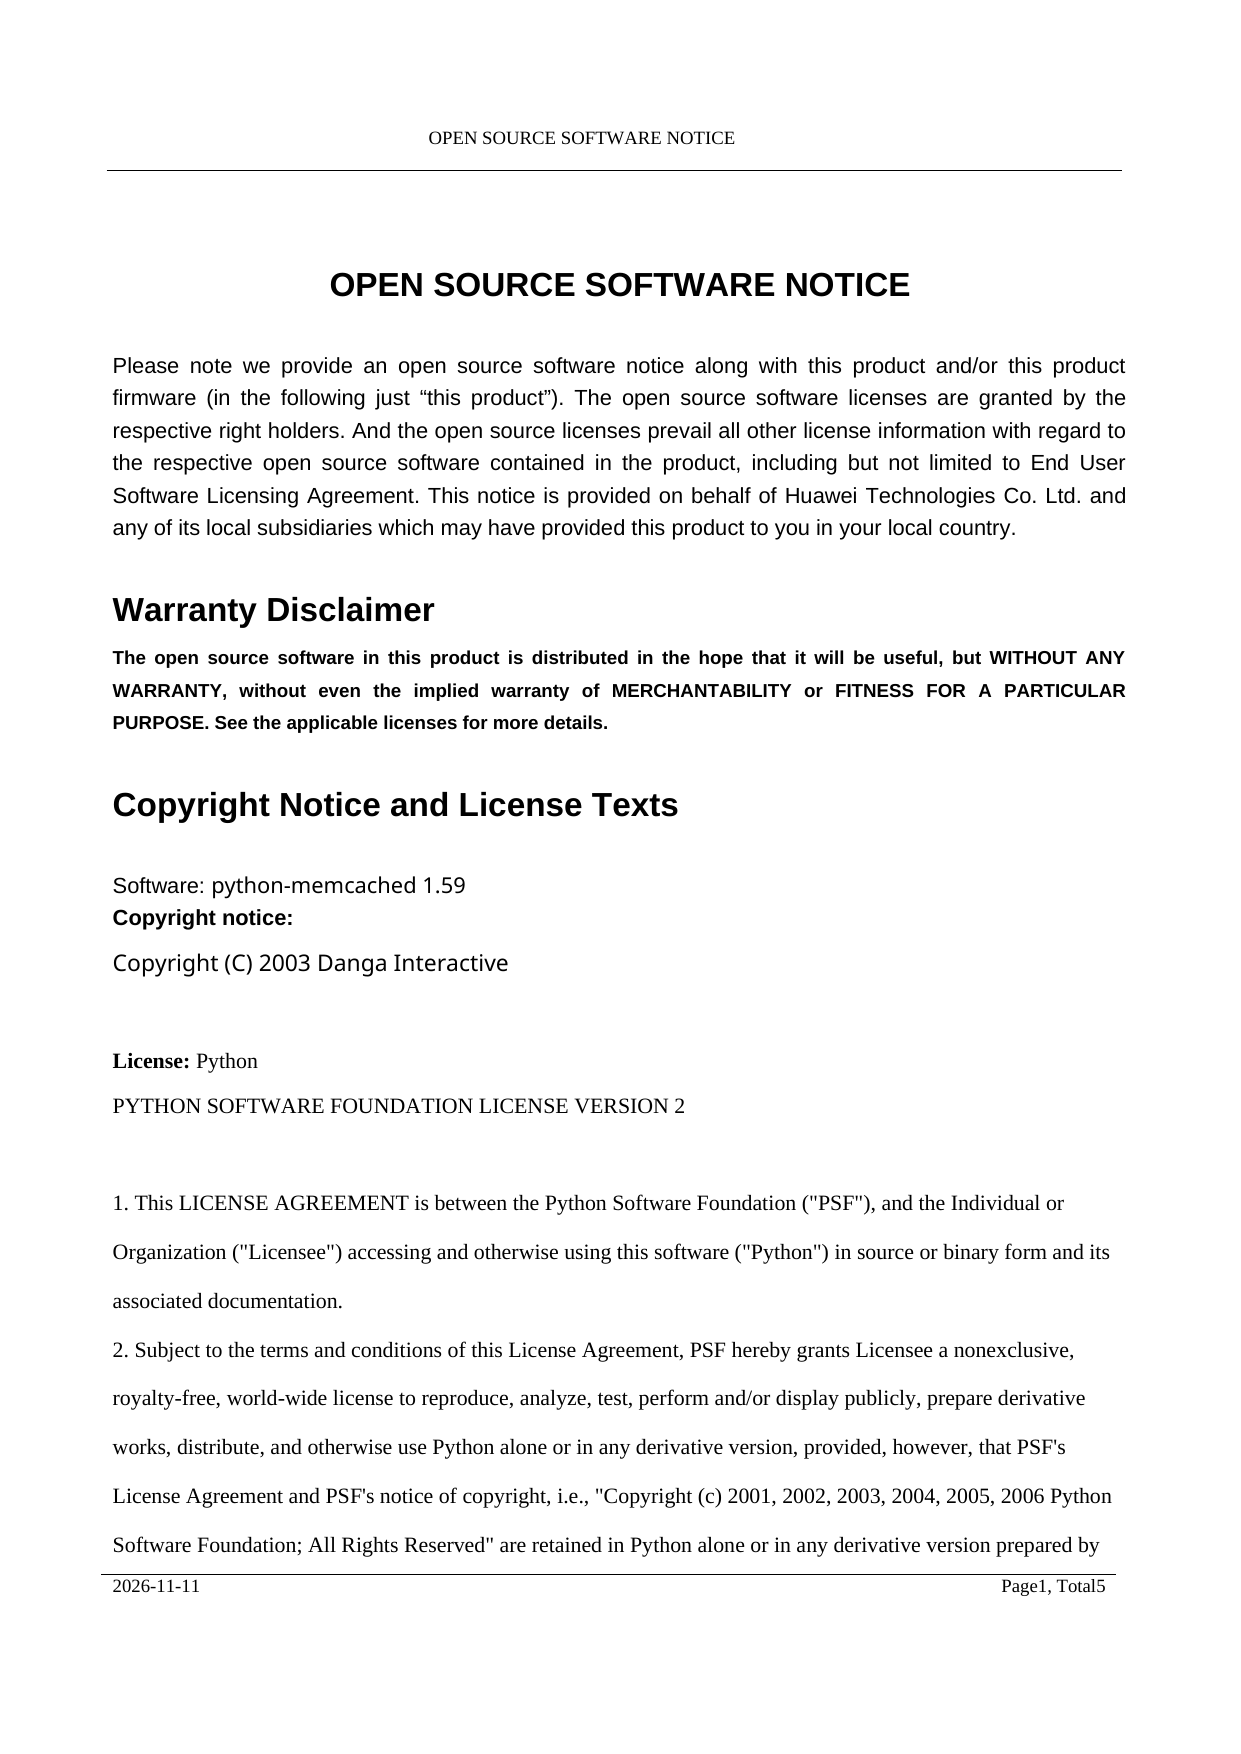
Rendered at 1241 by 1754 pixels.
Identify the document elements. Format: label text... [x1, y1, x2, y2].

text OPEN SOURCE SOFTWARE NOTICE [112, 251, 1128, 316]
text Warranty Disclaimer [112, 576, 1128, 641]
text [112, 1089, 1128, 1560]
text Copyright notice: [112, 901, 1128, 934]
text Please note we provide an open source software notice along with this product and/or this product firmware (in the following just “this product”). The open source software licenses are granted by the respective right holders. And the open source licenses prevail all other license information with regard to the respective open source software contained in the product, including but not limited to End User Software Licensing Agreement. This notice is provided on behalf of Huawei Technologies Co. Ltd. and any of its local subsidiaries which may have provided this product to you in your local country. [112, 349, 1128, 544]
text License: Python [112, 1044, 1128, 1077]
text Copyright (C) 2003 Danga Interactive [112, 947, 1128, 1028]
text The open source software in this product is distributed in the hope that it will be useful, but WITHOUT ANY WARRANTY, without even the implied warranty of MERCHANTABILITY or FITNESS FOR A PARTICULAR PURPOSE. See the applicable licenses for more details. [112, 641, 1128, 739]
text Copyright Notice and License Texts [112, 771, 1128, 836]
text Software: python-memcached 1.59 [112, 869, 1128, 901]
